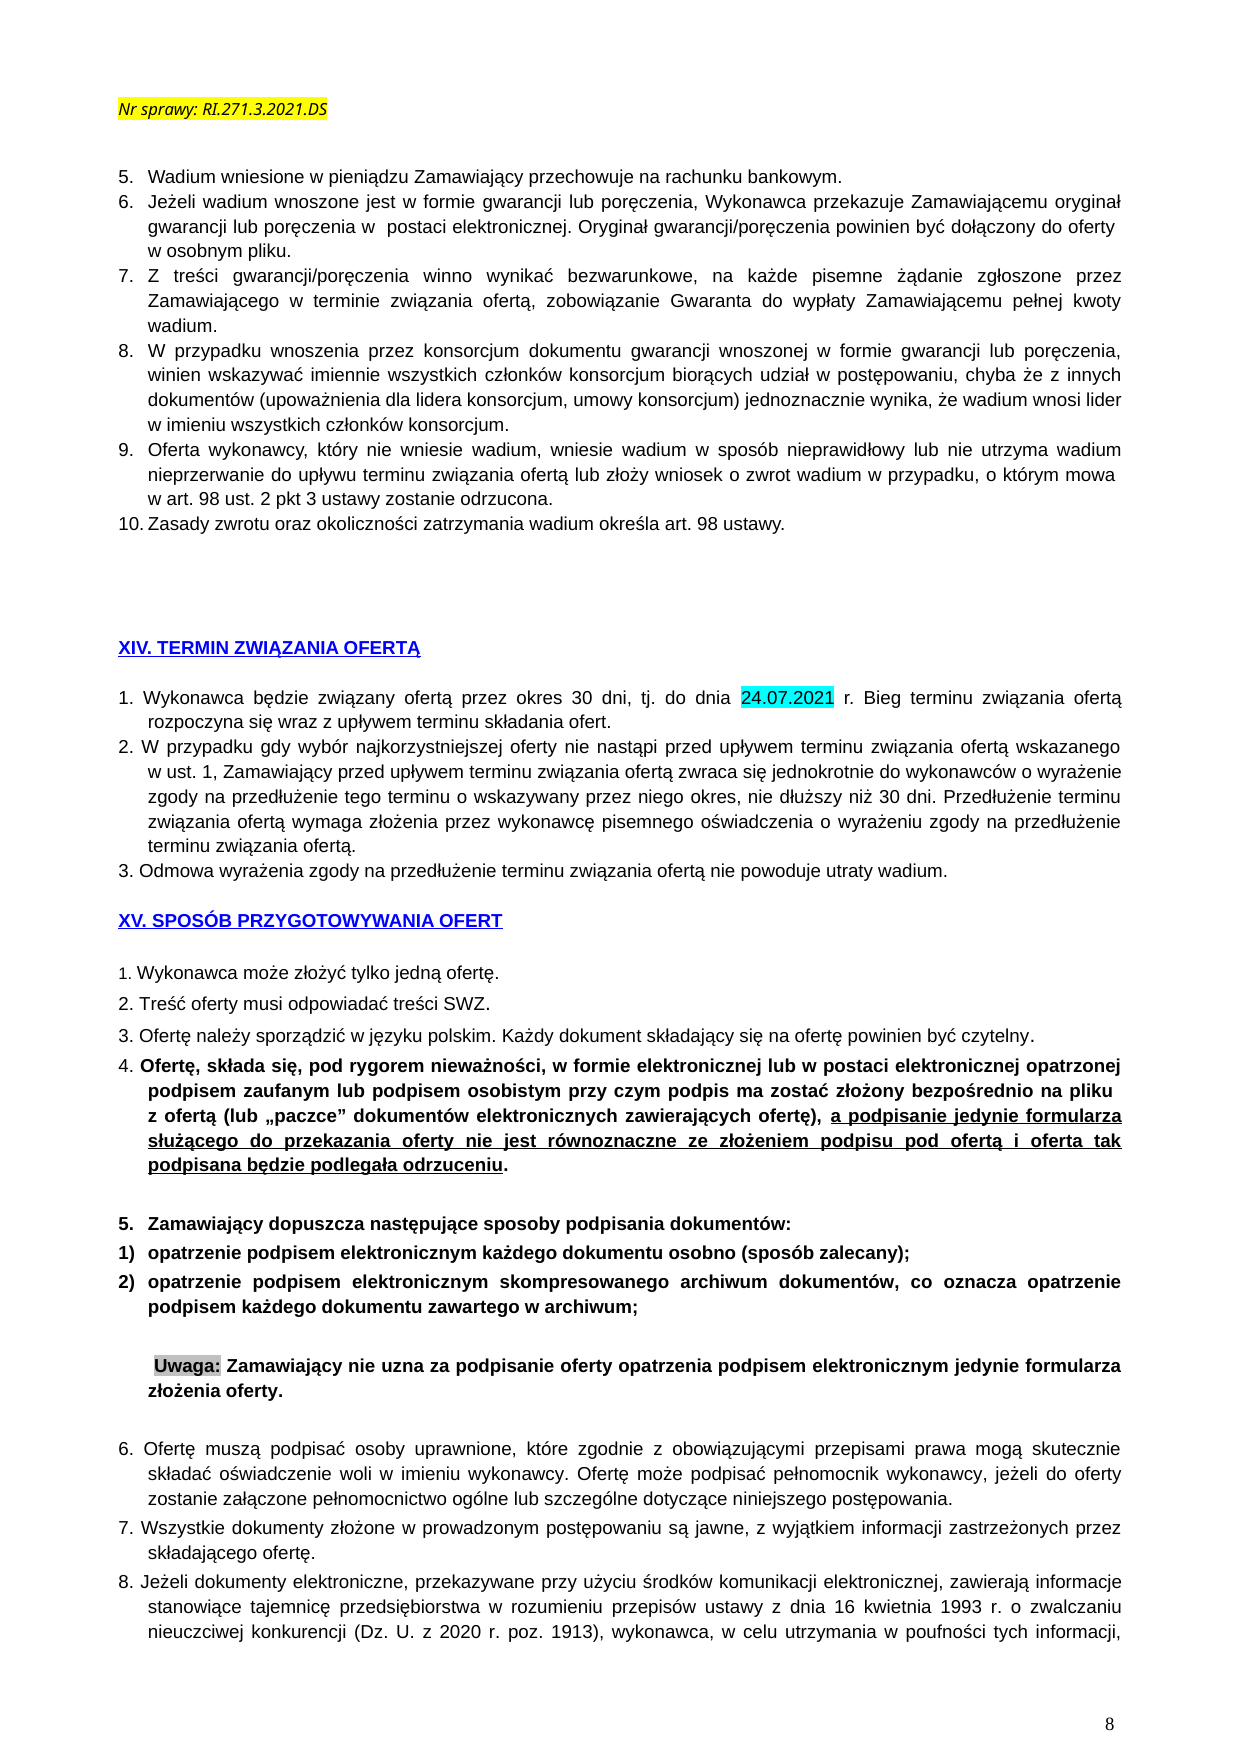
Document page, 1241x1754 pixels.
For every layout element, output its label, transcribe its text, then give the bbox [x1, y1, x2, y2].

list Jeżeli wadium wnoszone jest w formie gwarancji lub poręczenia, Wykonawca przekazuje Zamawiającemu oryginał gwarancji lub poręczenia w postaci elektronicznej. Oryginał gwarancji/poręczenia powinien być dołączony do oferty w osobnym pliku. [118, 191, 1122, 262]
text 7. Wszystkie dokumenty złożone w prowadzonym postępowaniu są jawne, z wyjątkiem informacji zastrzeżonych przez składającego ofertę. [118, 1517, 1122, 1563]
text 6. Ofertę muszą podpisać osoby uprawnione, które zgodnie z obowiązującymi przepisami prawa mogą skutecznie składać oświadczenie woli w imieniu wykonawcy. Ofertę może podpisać pełnomocnik wykonawcy, jeżeli do oferty zostanie załączone pełnomocnictwo ogólne lub szczególne dotyczące niniejszego postępowania. [118, 1438, 1122, 1509]
text 2. Treść oferty musi odpowiadać treści SWZ. [118, 991, 1122, 1015]
list Zasady zwrotu oraz okoliczności zatrzymania wadium określa art. 98 ustawy. [118, 513, 1122, 534]
list Z treści gwarancji/poręczenia winno wynikać bezwarunkowe, na każde pisemne żądanie zgłoszone przez Zamawiającego w terminie związania ofertą, zobowiązanie Gwaranta do wypłaty Zamawiającemu pełnej kwoty wadium. [118, 265, 1122, 336]
text 4. Ofertę, składa się, pod rygorem nieważności, w formie elektronicznej lub w postaci elektronicznej opatrzonej podpisem zaufanym lub podpisem osobistym przy czym podpis ma zostać złożony bezpośrednio na pliku z ofertą (lub „paczce” dokumentów elektronicznych zawierających ofertę), a podpisanie jedynie formularza służącego do przekazania oferty nie jest równoznaczne ze złożeniem podpisu pod ofertą i oferta tak podpisana będzie podlegała odrzuceniu. [118, 1055, 1122, 1176]
text Uwaga: Zamawiający nie uzna za podpisanie oferty opatrzenia podpisem elektronicznym jedynie formularza złożenia oferty. [118, 1355, 1122, 1401]
list Wadium wniesione w pieniądzu Zamawiający przechowuje na rachunku bankowym. [118, 166, 1122, 187]
text 3. Ofertę należy sporządzić w języku polskim. Każdy dokument składający się na ofertę powinien być czytelny. [118, 1023, 1122, 1047]
list W przypadku wnoszenia przez konsorcjum dokumentu gwarancji wnoszonej w formie gwarancji lub poręczenia, winien wskazywać imiennie wszystkich członków konsorcjum biorących udział w postępowaniu, chyba że z innych dokumentów (upoważnienia dla lidera konsorcjum, umowy konsorcjum) jednoznacznie wynika, że wadium wnosi lider w imieniu wszystkich członków konsorcjum. [118, 339, 1122, 435]
text XIV. TERMIN ZWIĄZANIA OFERTĄ [118, 637, 1122, 658]
text 2) opatrzenie podpisem elektronicznym skompresowanego archiwum dokumentów, co oznacza opatrzenie podpisem każdego dokumentu zawartego w archiwum; [118, 1271, 1122, 1318]
text 1) opatrzenie podpisem elektronicznym każdego dokumentu osobno (sposób zalecany); [118, 1242, 1122, 1264]
text 1. Wykonawca może złożyć tylko jedną ofertę. [118, 962, 1122, 983]
text 1. Wykonawca będzie związany ofertą przez okres 30 dni, tj. do dnia 24.07.2021 r. Bieg terminu związania ofertą rozpoczyna się wraz z upływem terminu składania ofert. [118, 686, 1122, 733]
text 2. W przypadku gdy wybór najkorzystniejszej oferty nie nastąpi przed upływem terminu związania ofertą wskazanego w ust. 1, Zamawiający przed upływem terminu związania ofertą zwraca się jednokrotnie do wykonawców o wyrażenie zgody na przedłużenie tego terminu o wskazywany przez niego okres, nie dłuższy niż 30 dni. Przedłużenie terminu związania ofertą wymaga złożenia przez wykonawcę pisemnego oświadczenia o wyrażeniu zgody na przedłużenie terminu związania ofertą. [118, 736, 1122, 857]
text XV. SPOSÓB PRZYGOTOWYWANIA OFERT [118, 909, 1122, 931]
text 3. Odmowa wyrażenia zgody na przedłużenie terminu związania ofertą nie powoduje utraty wadium. [118, 860, 1122, 882]
list Oferta wykonawcy, który nie wniesie wadium, wniesie wadium w sposób nieprawidłowy lub nie utrzyma wadium nieprzerwanie do upływu terminu związania ofertą lub złoży wniosek o zwrot wadium w przypadku, o którym mowa w art. 98 ust. 2 pkt 3 ustawy zostanie odrzucona. [118, 438, 1122, 510]
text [118, 1571, 1122, 1642]
text 5. Zamawiający dopuszcza następujące sposoby podpisania dokumentów: [118, 1213, 1122, 1234]
